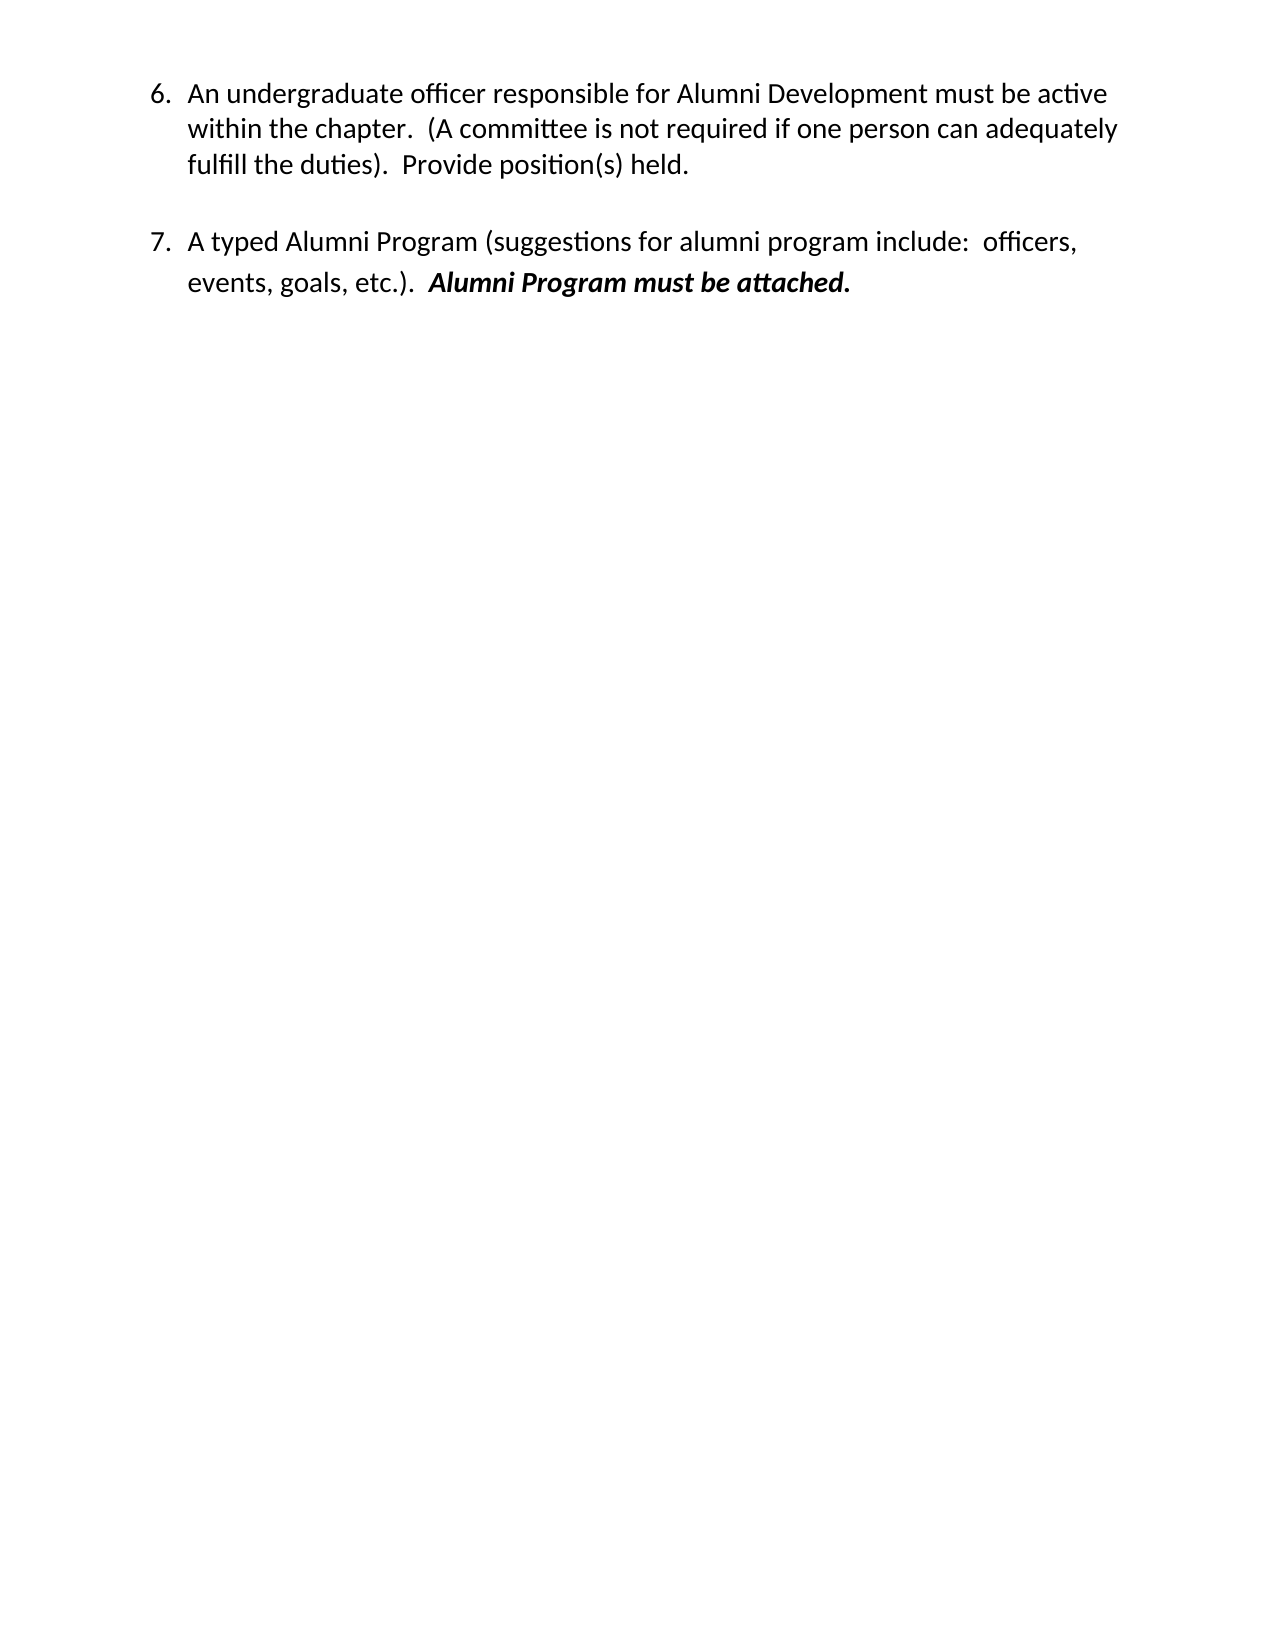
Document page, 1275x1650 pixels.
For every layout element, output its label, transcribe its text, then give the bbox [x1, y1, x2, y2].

list An undergraduate officer responsible for Alumni Development must be active within the chapter. (A committee is not required if one person can adequately fulfill the duties). Provide position(s) held. [150, 75, 1162, 182]
list A typed Alumni Program (suggestions for alumni program include: officers, events, goals, etc.). Alumni Program must be attached. [150, 223, 1162, 299]
